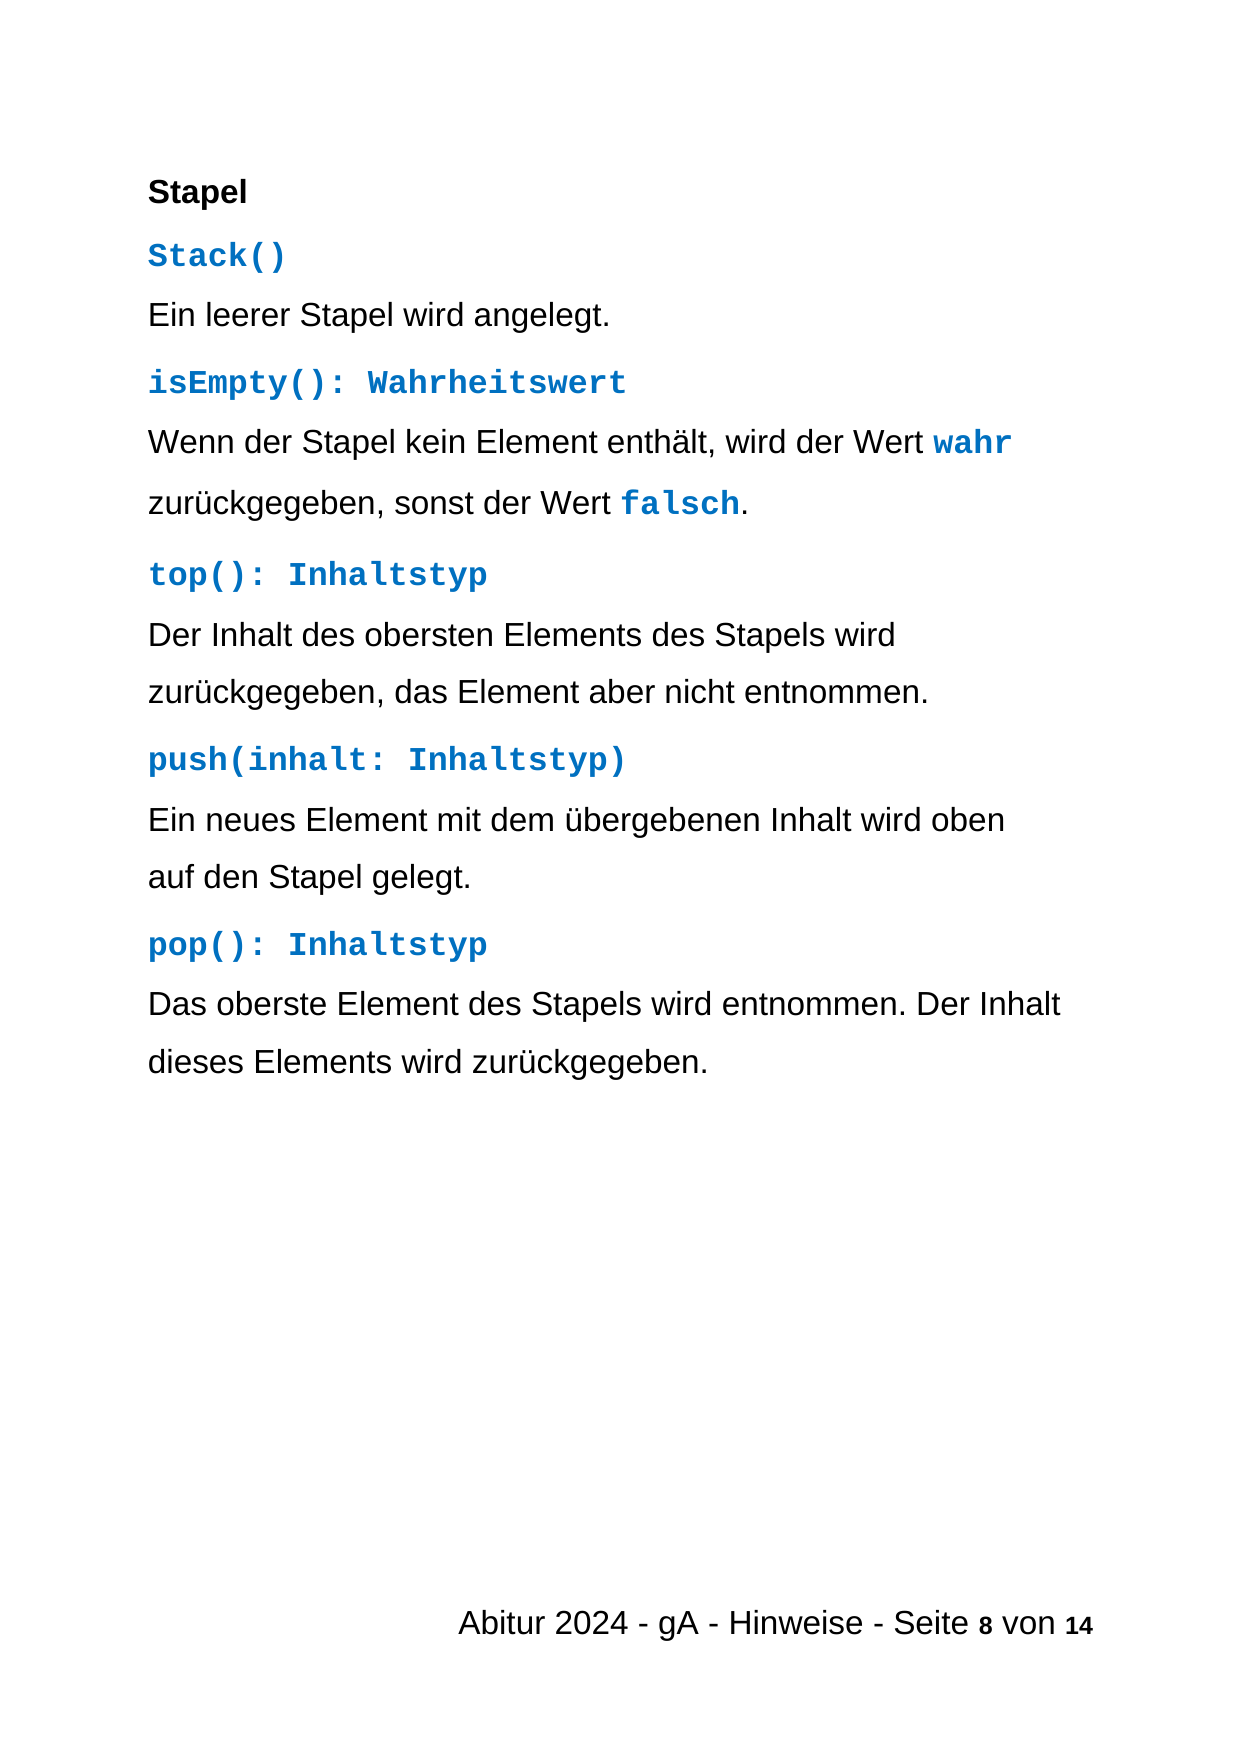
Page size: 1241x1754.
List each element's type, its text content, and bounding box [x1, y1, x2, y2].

text push(inhalt: Inhaltstyp) Ein neues Element mit dem übergebenen Inhalt wird oben auf den Stapel gelegt. [148, 743, 1093, 896]
text Stack() Ein leerer Stapel wird angelegt. [148, 238, 1093, 334]
subtitle Stapel [148, 173, 1093, 211]
text isEmpty(): Wahrheitswert Wenn der Stapel kein Element enthält, wird der Wert wahr zurückgegeben, sonst der Wert falsch. [148, 366, 1093, 525]
text pop(): Inhaltstyp Das oberste Element des Stapels wird entnommen. Der Inhalt dieses Elements wird zurückgegeben. [148, 927, 1093, 1080]
text top(): Inhaltstyp Der Inhalt des obersten Elements des Stapels wird zurückgegeben, das Element aber nicht entnommen. [148, 558, 1093, 711]
